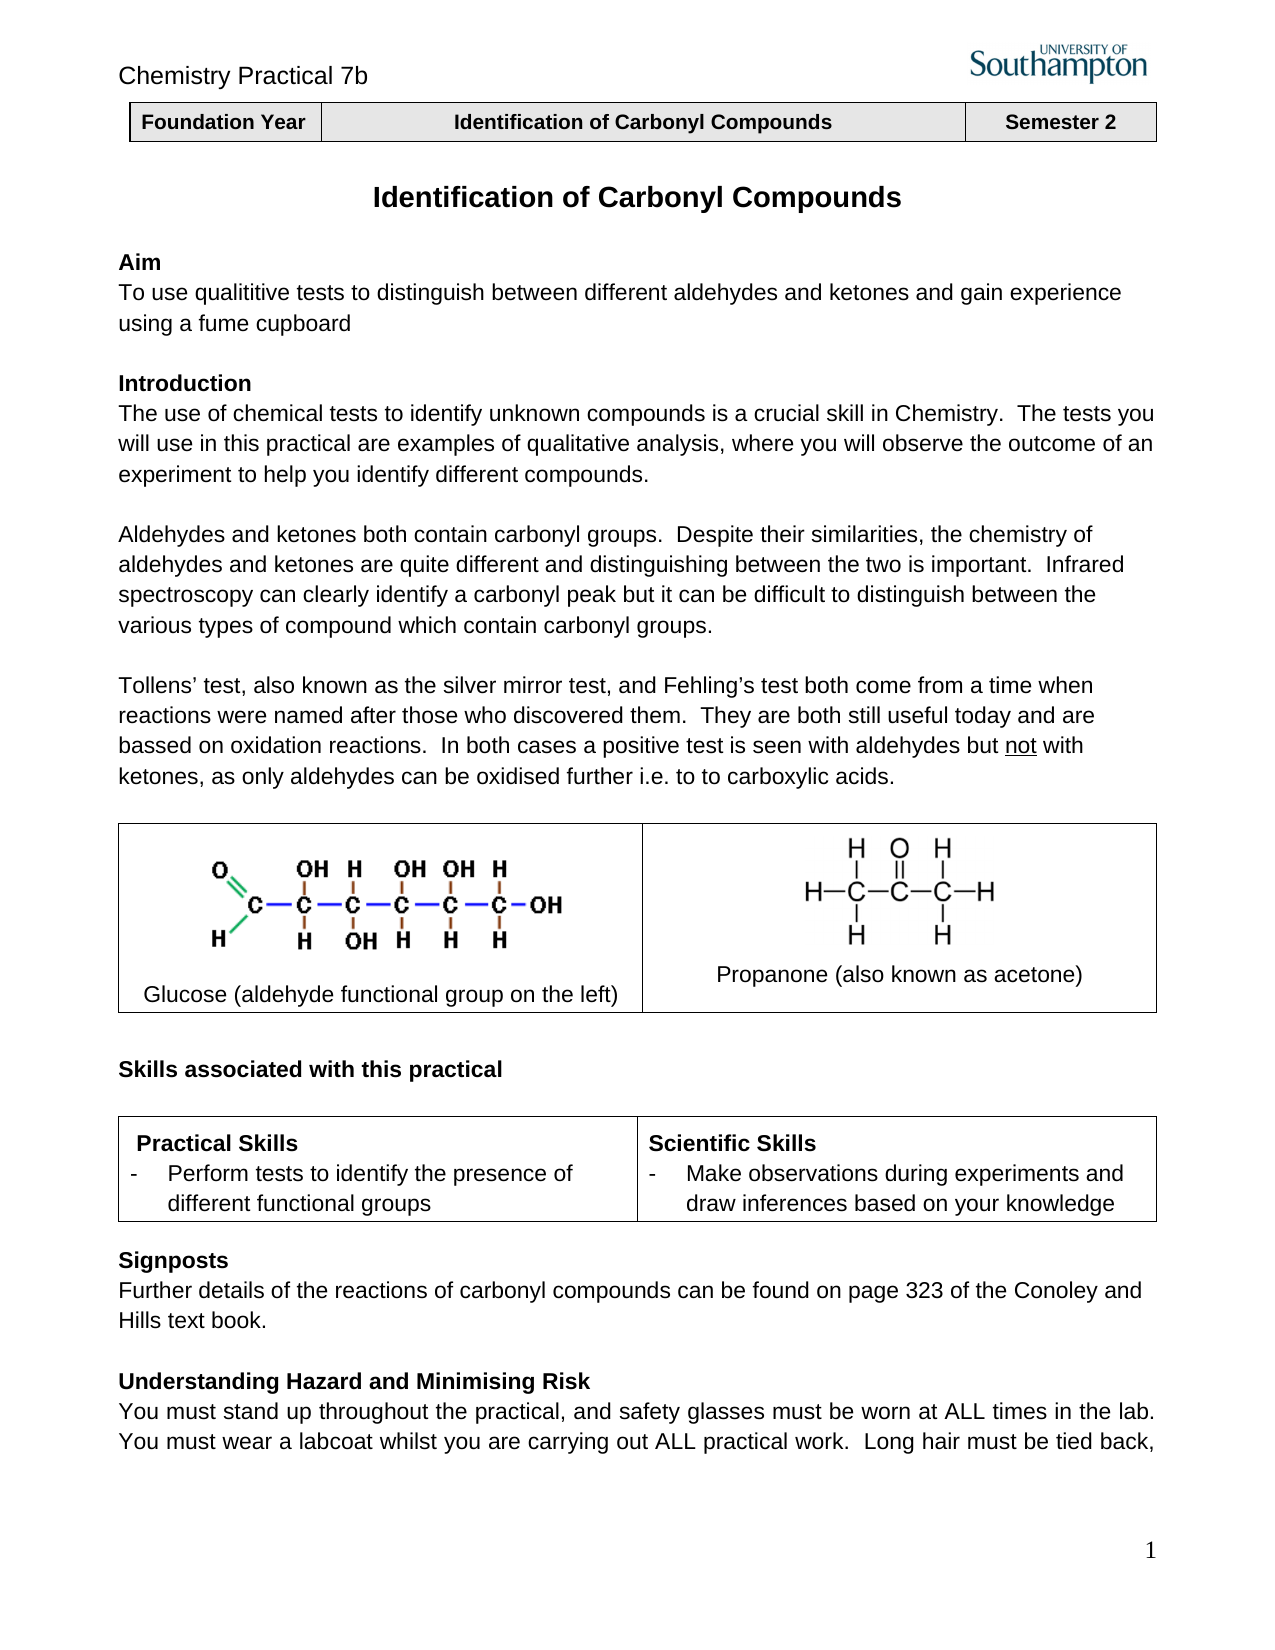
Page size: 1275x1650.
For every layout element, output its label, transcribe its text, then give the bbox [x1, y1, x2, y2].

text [118, 1398, 1157, 1454]
text Aldehydes and ketones both contain carbonyl groups. Despite their similarities, the chemistry of aldehydes and ketones are quite different and distinguishing between the two is important. Infrared spectroscopy can clearly identify a carbonyl peak but it can be difficult to distinguish between the various types of compound which contain carbonyl groups. [118, 521, 1157, 638]
text Signposts [118, 1247, 1157, 1273]
table_header Practical Skills Perform tests to identify the presence of different functional groups [119, 1117, 637, 1221]
picture [805, 836, 994, 945]
picture [967, 42, 1152, 85]
table_header Glucose (aldehyde functional group on the left) [119, 824, 642, 1012]
text The use of chemical tests to identify unknown compounds is a crucial skill in Chemistry. The tests you will use in this practical are examples of qualitative analysis, where you will observe the outcome of an experiment to help you identify different compounds. [118, 400, 1157, 487]
table_header Propanone (also known as acetone) [643, 824, 1156, 1012]
table_header Scientific Skills Make observations during experiments and draw inferences based on your knowledge [638, 1117, 1156, 1221]
table_header Semester 2 [966, 103, 1156, 141]
text Further details of the reactions of carbonyl compounds can be found on page 323 of the Conoley and Hills text book. [118, 1277, 1157, 1334]
text Skills associated with this practical [118, 1056, 1157, 1082]
picture [188, 836, 573, 965]
text Identification of Carbonyl Compounds [118, 180, 1157, 214]
text To use qualititive tests to distinguish between different aldehydes and ketones and gain experience using a fume cupboard [118, 279, 1157, 336]
text Aim [118, 249, 1157, 276]
text Tollens’ test, also known as the silver mirror test, and Fehling’s test both come from a time when reactions were named after those who discovered them. They are both still useful today and are bassed on oxidation reactions. In both cases a positive test is seen with aldehydes but not with ketones, as only aldehydes can be oxidised further i.e. to to carboxylic acids. [118, 672, 1157, 789]
table_header Identification of Carbonyl Compounds [322, 103, 965, 141]
text Understanding Hazard and Minimising Risk [118, 1368, 1157, 1394]
text Introduction [118, 370, 1157, 396]
table_header Foundation Year [131, 103, 321, 141]
